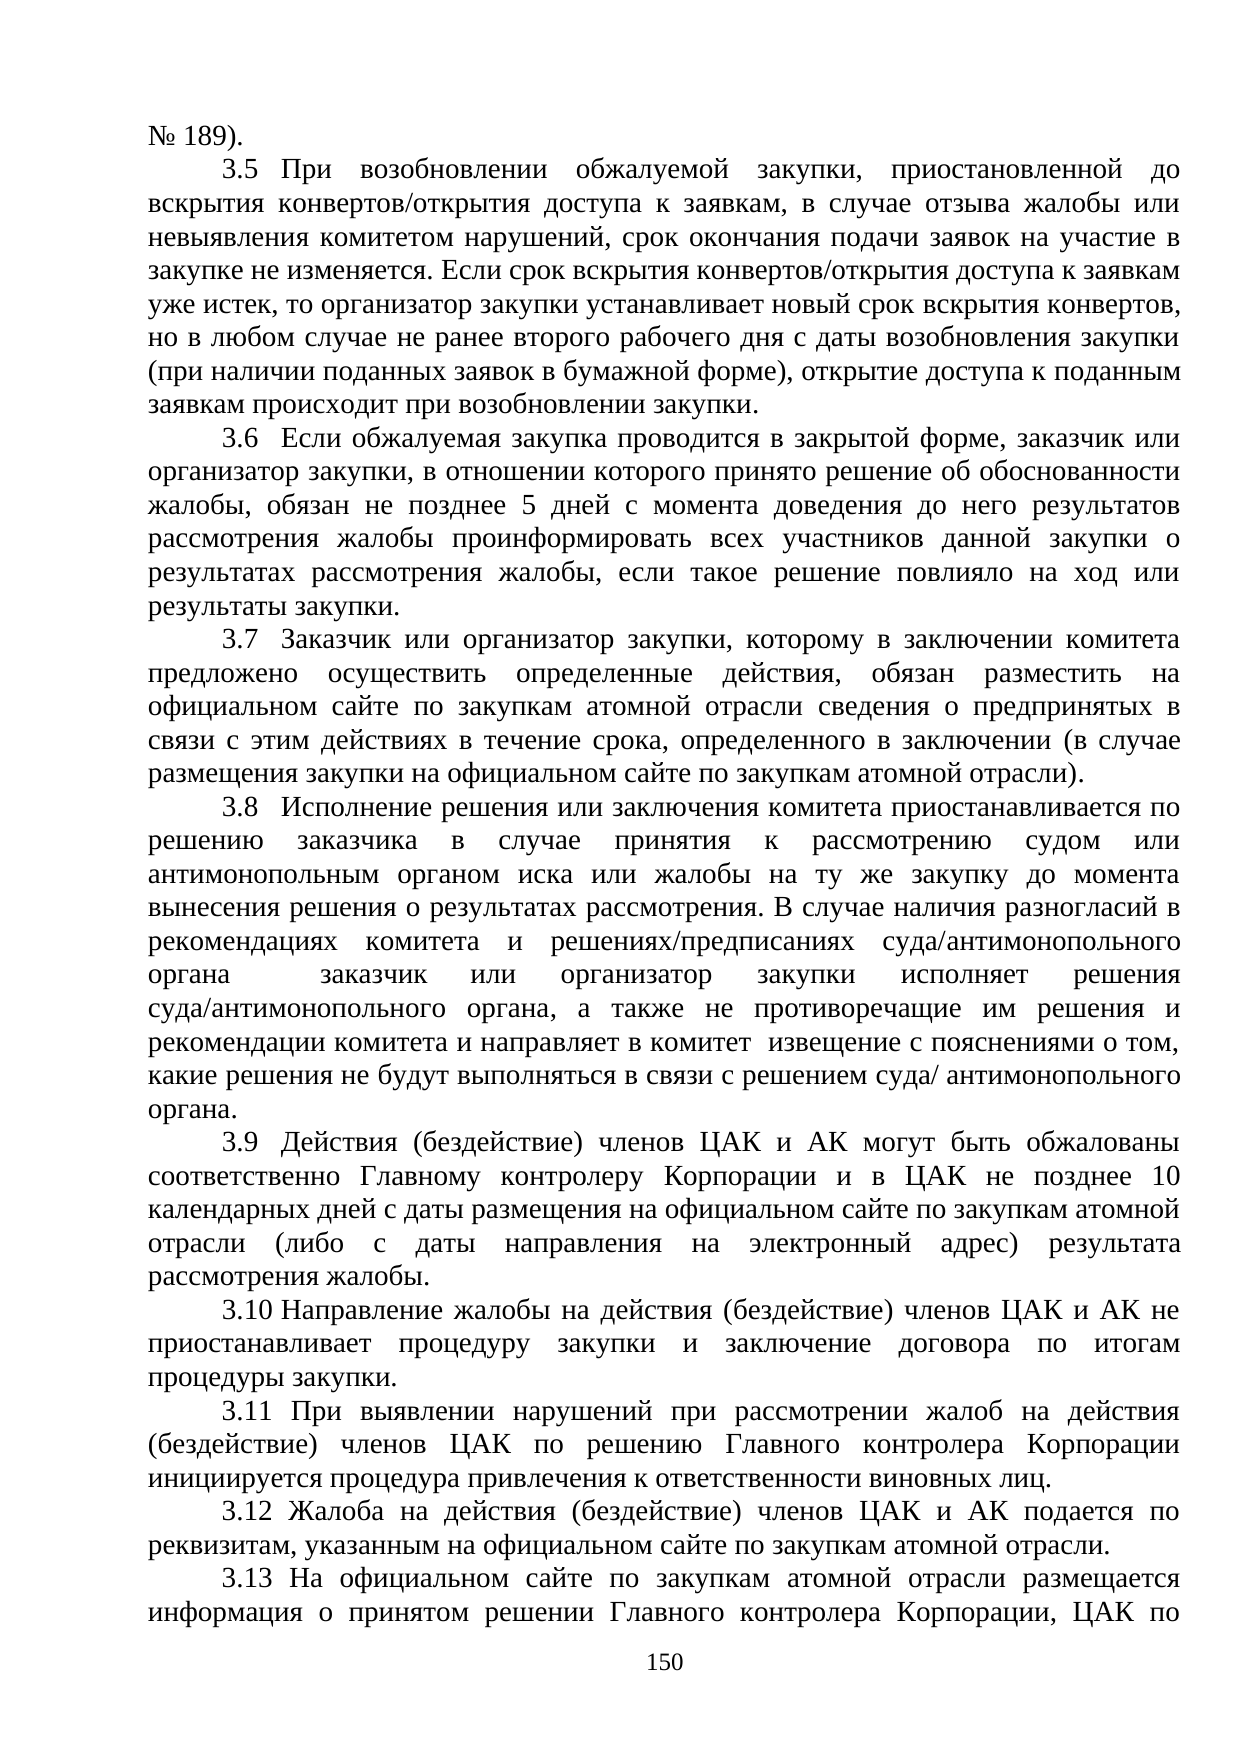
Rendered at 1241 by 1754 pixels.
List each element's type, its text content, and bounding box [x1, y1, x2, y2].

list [148, 118, 1181, 152]
text 3.11 При выявлении нарушений при рассмотрении жалоб на действия (бездействие) членов ЦАК по решению Главного контролера Корпорации инициируется процедура привлечения к ответственности виновных лиц. [148, 1393, 1181, 1493]
subtitle Заказчик или организатор закупки, которому в заключении комитета предложено осуществить определенные действия, обязан разместить на официальном сайте по закупкам атомной отрасли сведения о предпринятых в связи с этим действиях в течение срока, определенного в заключении (в случае размещения закупки на официальном сайте по закупкам атомной отрасли). [148, 621, 1181, 789]
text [148, 1560, 1181, 1627]
subtitle Действия (бездействие) членов ЦАК и АК могут быть обжалованы соответственно Главному контролеру Корпорации и в ЦАК не позднее 10 календарных дней с даты размещения на официальном сайте по закупкам атомной отрасли (либо с даты направления на электронный адрес) результата рассмотрения жалобы. [148, 1124, 1181, 1292]
subtitle Исполнение решения или заключения комитета приостанавливается по решению заказчика в случае принятия к рассмотрению судом или антимонопольным органом иска или жалобы на ту же закупку до момента вынесения решения о результатах рассмотрения. В случае наличия разногласий в рекомендациях комитета и решениях/предписаниях суда/антимонопольного органа заказчик или организатор закупки исполняет решения суда/антимонопольного органа, а также не противоречащие им решения и рекомендации комитета и направляет в комитет извещение с пояснениями о том, какие решения не будут выполняться в связи с решением суда/ антимонопольного органа. [148, 789, 1181, 1124]
text 3.12 Жалоба на действия (бездействие) членов ЦАК и АК подается по реквизитам, указанным на официальном сайте по закупкам атомной отрасли. [148, 1493, 1181, 1560]
subtitle При возобновлении обжалуемой закупки, приостановленной до вскрытия конвертов/открытия доступа к заявкам, в случае отзыва жалобы или невыявления комитетом нарушений, срок окончания подачи заявок на участие в закупке не изменяется. Если срок вскрытия конвертов/открытия доступа к заявкам уже истек, то организатор закупки устанавливает новый срок вскрытия конвертов, но в любом случае не ранее второго рабочего дня с даты возобновления закупки (при наличии поданных заявок в бумажной форме), открытие доступа к поданным заявкам происходит при возобновлении закупки. [148, 152, 1181, 420]
subtitle Направление жалобы на действия (бездействие) членов ЦАК и АК не приостанавливает процедуру закупки и заключение договора по итогам процедуры закупки. [148, 1292, 1181, 1393]
subtitle Если обжалуемая закупка проводится в закрытой форме, заказчик или организатор закупки, в отношении которого принято решение об обоснованности жалобы, обязан не позднее 5 дней с момента доведения до него результатов рассмотрения жалобы проинформировать всех участников данной закупки о результатах рассмотрения жалобы, если такое решение повлияло на ход или результаты закупки. [148, 420, 1181, 621]
